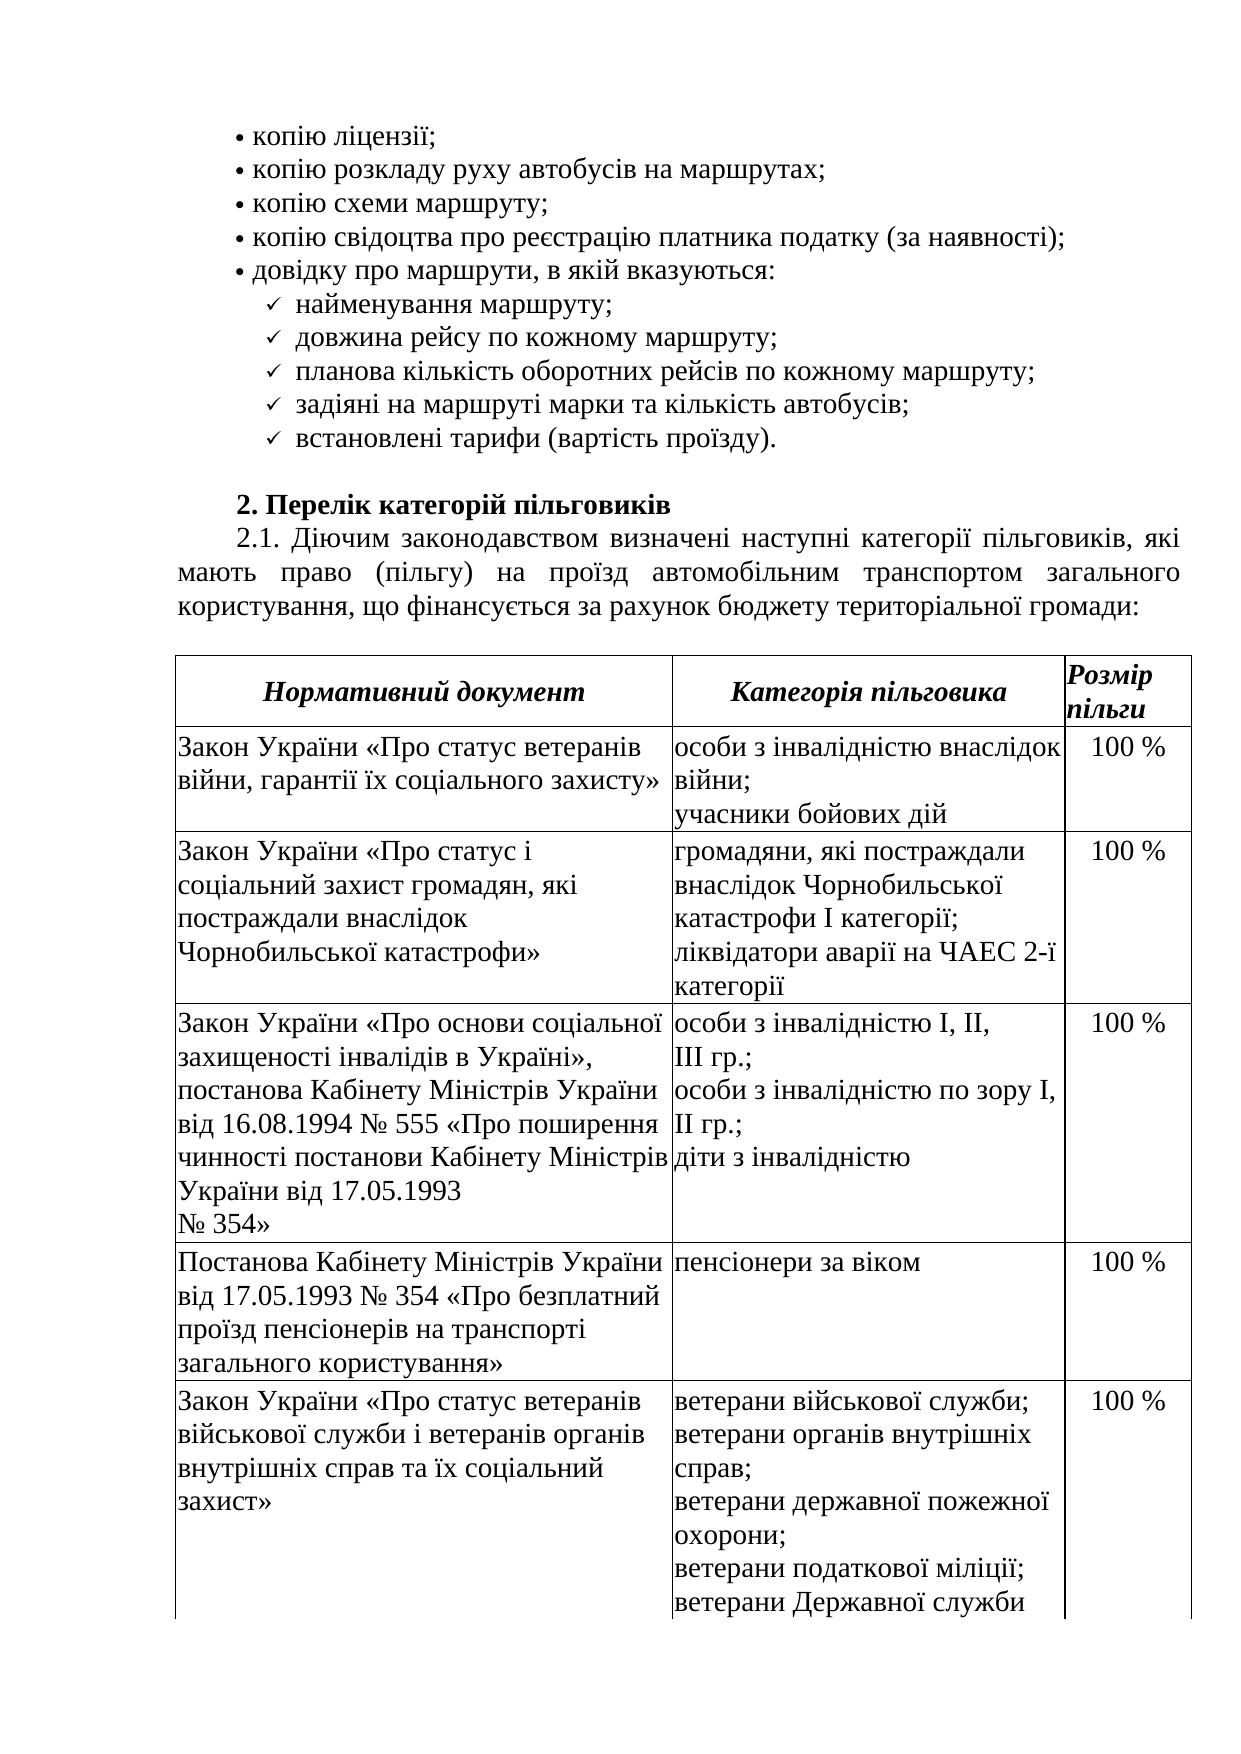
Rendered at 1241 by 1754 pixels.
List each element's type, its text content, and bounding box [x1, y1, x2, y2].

table_cell Закон України «Про основи соціальної захищеності інвалідів в Україні», постанова Кабінету Міністрів України від 16.08.1994 № 555 «Про поширення чинності постанови Кабінету Міністрів України від 17.05.1993 № 354» [176, 1004, 672, 1242]
list довжина рейсу по кожному маршруту; [236, 319, 1181, 353]
table_cell 100 % [1066, 1381, 1191, 1619]
table_cell особи з інвалідністю внаслідок війни; учасники бойових дій [673, 727, 1064, 831]
list планова кількість оборотних рейсів по кожному маршруту; [236, 353, 1181, 386]
table_cell 100 % [1066, 1243, 1191, 1380]
table_cell 100 % [1066, 727, 1191, 831]
table_header Нормативний документ [176, 656, 672, 726]
table_cell пенсіонери за віком [673, 1243, 1064, 1380]
table_cell Закон України «Про статус і соціальний захист громадян, які постраждали внаслідок Чорнобильської катастрофи» [176, 832, 672, 1003]
list довідку про маршрути, в якій вказуються: [177, 252, 1181, 286]
list копію свідоцтва про реєстрацію платника податку (за наявності); [177, 219, 1181, 252]
table_cell Постанова Кабінету Міністрів України від 17.05.1993 № 354 «Про безплатний проїзд пенсіонерів на транспорті загального користування» [176, 1243, 672, 1380]
list копію схеми маршруту; [177, 185, 1181, 219]
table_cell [176, 1381, 672, 1619]
list встановлені тарифи (вартість проїзду). [236, 420, 1181, 453]
table_header Категорія пільговика [673, 656, 1064, 726]
list копію розкладу руху автобусів на маршрутах; [177, 152, 1181, 185]
list копію ліцензії; [177, 118, 1181, 152]
text 2. Перелік категорій пільговиків [236, 487, 1181, 521]
table_cell громадяни, які постраждали внаслідок Чорнобильської катастрофи І категорії; ліквідатори аварії на ЧАЕС 2-ї категорії [673, 832, 1064, 1003]
table_header Розмір пільги [1066, 656, 1191, 726]
table_cell 100 % [1066, 1004, 1191, 1242]
table_cell особи з інвалідністю І, ІІ, ІІІ гр.; особи з інвалідністю по зору І, ІІ гр.; діти з інвалідністю [673, 1004, 1064, 1242]
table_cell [673, 1381, 1064, 1619]
table_cell Закон України «Про статус ветеранів війни, гарантії їх соціального захисту» [176, 727, 672, 831]
text 2.1. Діючим законодавством визначені наступні категорії пільговиків, які мають право (пільгу) на проїзд автомобільним транспортом загального користування, що фінансується за рахунок бюджету територіальної громади: [177, 521, 1181, 621]
list задіяні на маршруті марки та кількість автобусів; [236, 386, 1181, 420]
table_cell 100 % [1066, 832, 1191, 1003]
list найменування маршруту; [236, 286, 1181, 319]
